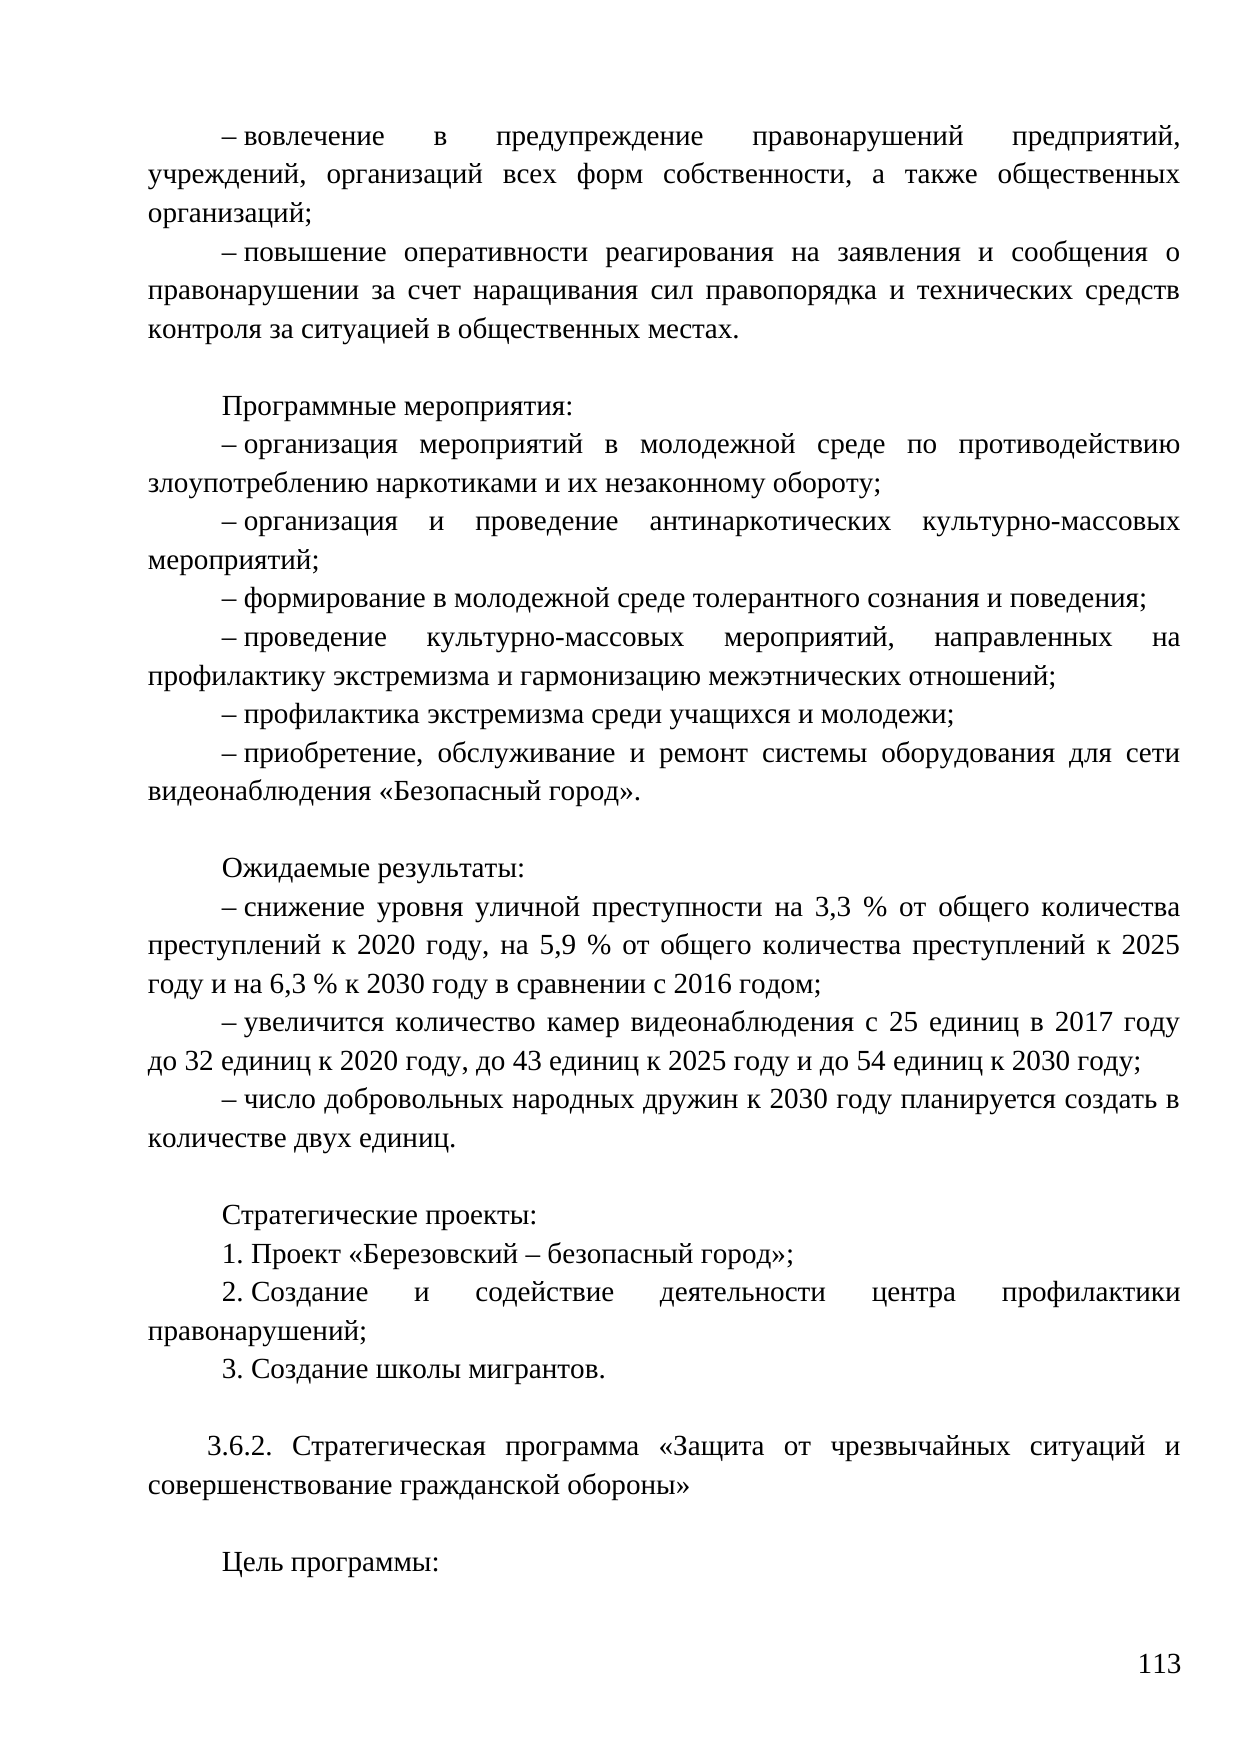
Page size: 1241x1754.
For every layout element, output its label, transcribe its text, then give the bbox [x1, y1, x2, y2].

text – организация мероприятий в молодежной среде по противодействию злоупотреблению наркотиками и их незаконному обороту; [148, 426, 1181, 498]
text – формирование в молодежной среде толерантного сознания и поведения; [148, 581, 1181, 614]
text – число добровольных народных дружин к 2030 году планируется создать в количестве двух единиц. [148, 1082, 1181, 1154]
text – вовлечение в предупреждение правонарушений предприятий, учреждений, организаций всех форм собственности, а также общественных организаций; [148, 118, 1181, 229]
text – повышение оперативности реагирования на заявления и сообщения о правонарушении за счет наращивания сил правопорядка и технических средств контроля за ситуацией в общественных местах. [148, 234, 1181, 344]
text 3.6.2. Стратегическая программа «Защита от чрезвычайных ситуаций и совершенствование гражданской обороны» [148, 1428, 1181, 1501]
text Программные мероприятия: [148, 388, 1181, 421]
text 3. Создание школы мигрантов. [148, 1351, 1181, 1385]
text – профилактика экстремизма среди учащихся и молодежи; [148, 696, 1181, 730]
text Цель программы: [148, 1544, 1181, 1578]
text – проведение культурно-массовых мероприятий, направленных на профилактику экстремизма и гармонизацию межэтнических отношений; [148, 619, 1181, 691]
text 1. Проект «Березовский – безопасный город»; [148, 1236, 1181, 1269]
text – приобретение, обслуживание и ремонт системы оборудования для сети видеонаблюдения «Безопасный город». [148, 735, 1181, 807]
text 2. Создание и содействие деятельности центра профилактики правонарушений; [148, 1274, 1181, 1346]
text – увеличится количество камер видеонаблюдения с 25 единиц в 2017 году до 32 единиц к 2020 году, до 43 единиц к 2025 году и до 54 единиц к 2030 году; [148, 1004, 1181, 1077]
text – снижение уровня уличной преступности на 3,3 % от общего количества преступлений к 2020 году, на 5,9 % от общего количества преступлений к 2025 году и на 6,3 % к 2030 году в сравнении с 2016 годом; [148, 889, 1181, 999]
text – организация и проведение антинаркотических культурно-массовых мероприятий; [148, 503, 1181, 576]
text Ожидаемые результаты: [148, 850, 1181, 884]
text Стратегические проекты: [148, 1197, 1181, 1231]
